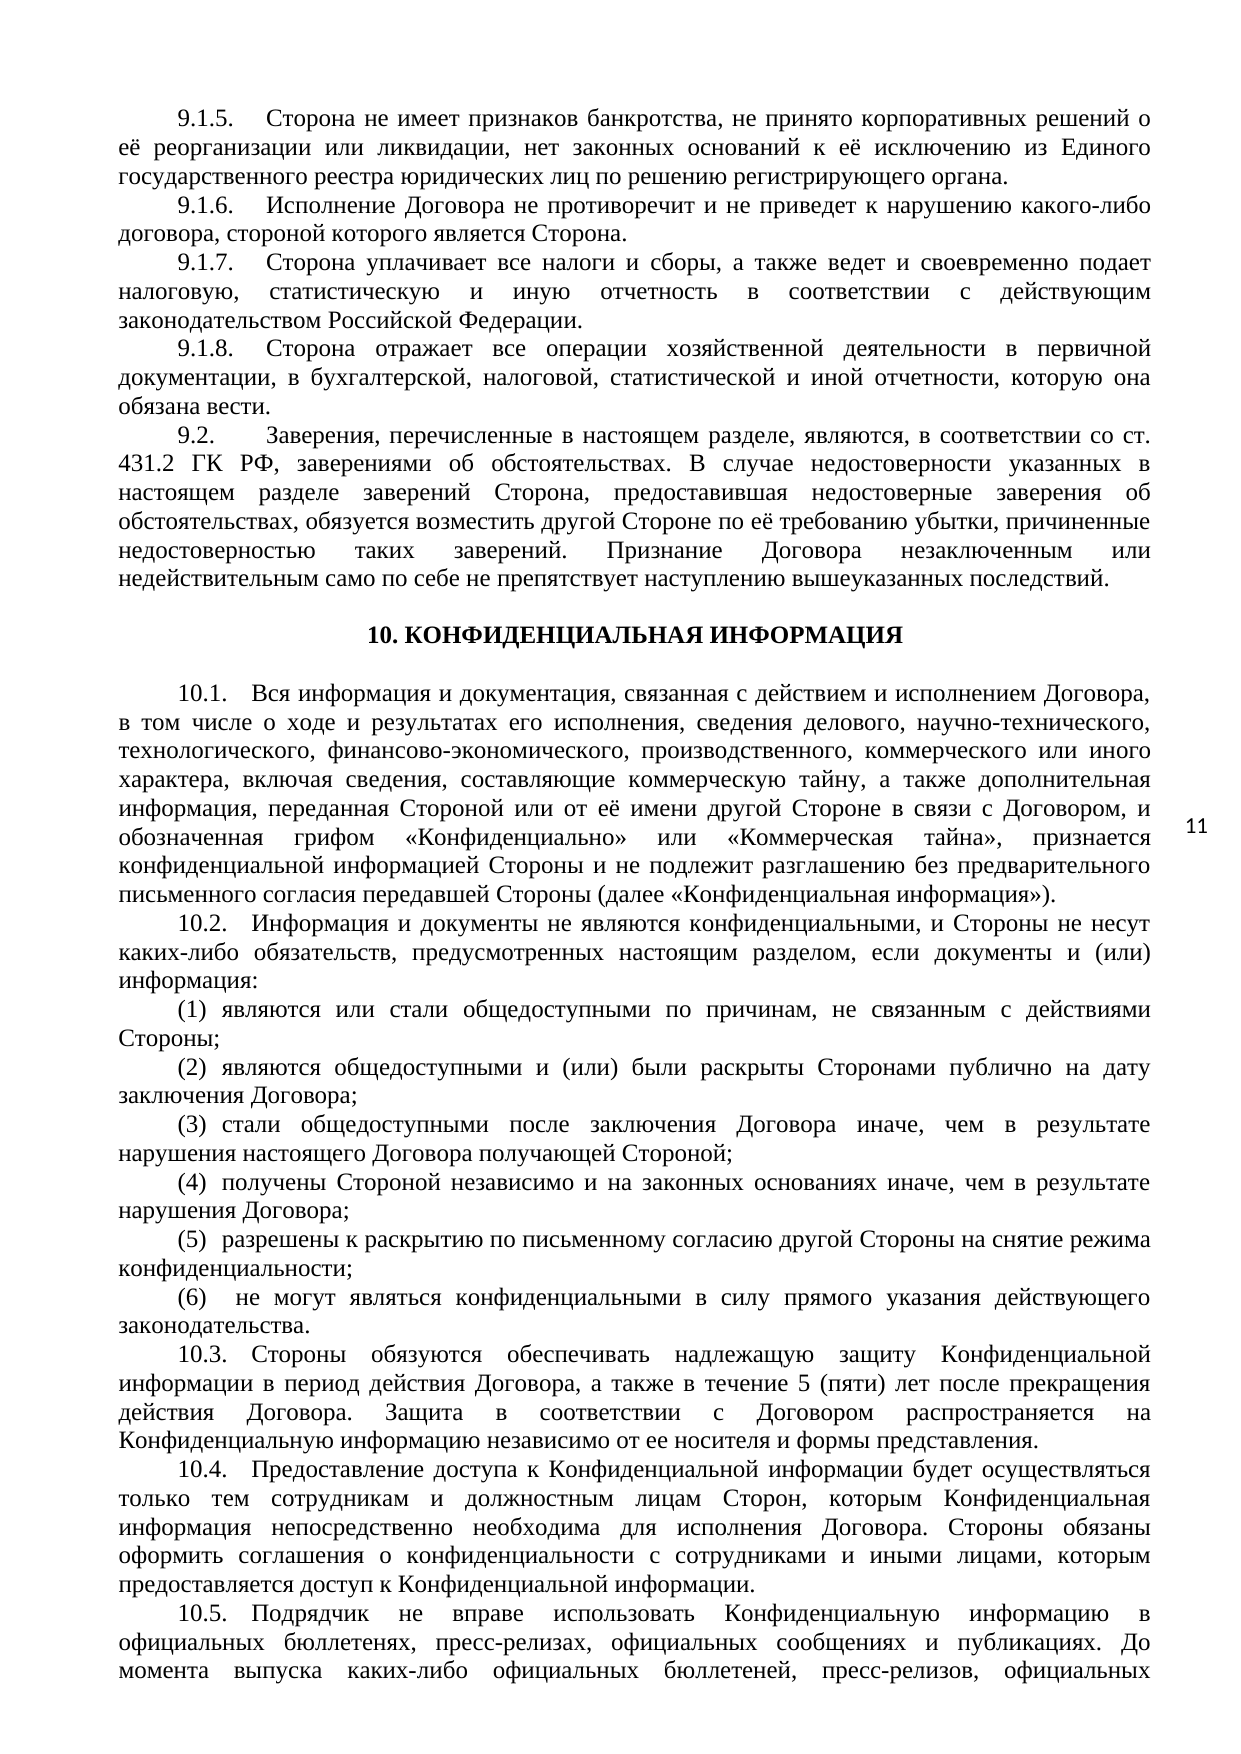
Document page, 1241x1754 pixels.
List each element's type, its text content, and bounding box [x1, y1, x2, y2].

text не могут являться конфиденциальными в силу прямого указания действующего законодательства. [118, 1282, 1152, 1339]
list 10.3. Стороны обязуются обеспечивать надлежащую защиту Конфиденциальной информации в период действия Договора, а также в течение 5 (пяти) лет после прекращения действия Договора. Защита в соответствии с Договором распространяется на Конфиденциальную информацию независимо от ее носителя и формы представления. [118, 1339, 1152, 1454]
list 10.1. Вся информация и документация, связанная с действием и исполнением Договора, в том числе о ходе и результатах его исполнения, сведения делового, научно-технического, технологического, финансово-экономического, производственного, коммерческого или иного характера, включая сведения, составляющие коммерческую тайну, а также дополнительная информация, переданная Стороной или от её имени другой Стороне в связи с Договором, и обозначенная грифом «Конфиденциально» или «Коммерческая тайна», признается конфиденциальной информацией Стороны и не подлежит разглашению без предварительного письменного согласия передавшей Стороны (далее «Конфиденциальная информация»). [118, 678, 1152, 908]
text 9.2. Заверения, перечисленные в настоящем разделе, являются, в соответствии со ст. 431.2 ГК РФ, заверениями об обстоятельствах. В случае недостоверности указанных в настоящем разделе заверений Сторона, предоставившая недостоверные заверения об обстоятельствах, обязуется возместить другой Стороне по её требованию убытки, причиненные недостоверностью таких заверений. Признание Договора незаключенным или недействительным само по себе не препятствует наступлению вышеуказанных последствий. [118, 420, 1152, 592]
list 10.4. Предоставление доступа к Конфиденциальной информации будет осуществляться только тем сотрудникам и должностным лицам Сторон, которым Конфиденциальная информация непосредственно необходима для исполнения Договора. Стороны обязаны оформить соглашения о конфиденциальности с сотрудниками и иными лицами, которым предоставляется доступ к Конфиденциальной информации. [118, 1454, 1152, 1598]
text являются или стали общедоступными по причинам, не связанным с действиями Стороны; [118, 994, 1152, 1052]
text 9.1.5. Сторона не имеет признаков банкротства, не принято корпоративных решений о её реорганизации или ликвидации, нет законных оснований к её исключению из Единого государственного реестра юридических лиц по решению регистрирующего органа. [118, 103, 1152, 190]
text 9.1.6. Исполнение Договора не противоречит и не приведет к нарушению какого-либо договора, стороной которого является Сторона. [118, 190, 1152, 247]
text разрешены к раскрытию по письменному согласию другой Стороны на снятие режима конфиденциальности; [118, 1224, 1152, 1282]
text 9.1.8. Сторона отражает все операции хозяйственной деятельности в первичной документации, в бухгалтерской, налоговой, статистической и иной отчетности, которую она обязана вести. [118, 333, 1152, 420]
text являются общедоступными и (или) были раскрыты Сторонами публично на дату заключения Договора; [118, 1052, 1152, 1109]
list 10.2. Информация и документы не являются конфиденциальными, и Стороны не несут каких-либо обязательств, предусмотренных настоящим разделом, если документы и (или) информация: [118, 908, 1152, 994]
text стали общедоступными после заключения Договора иначе, чем в результате нарушения настоящего Договора получающей Стороной; [118, 1109, 1152, 1167]
text 9.1.7. Сторона уплачивает все налоги и сборы, а также ведет и своевременно подает налоговую, статистическую и иную отчетность в соответствии с действующим законодательством Российской Федерации. [118, 247, 1152, 333]
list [118, 1598, 1152, 1684]
text 10. КОНФИДЕНЦИАЛЬНАЯ ИНФОРМАЦИЯ [118, 620, 1152, 649]
text получены Стороной независимо и на законных основаниях иначе, чем в результате нарушения Договора; [118, 1167, 1152, 1224]
